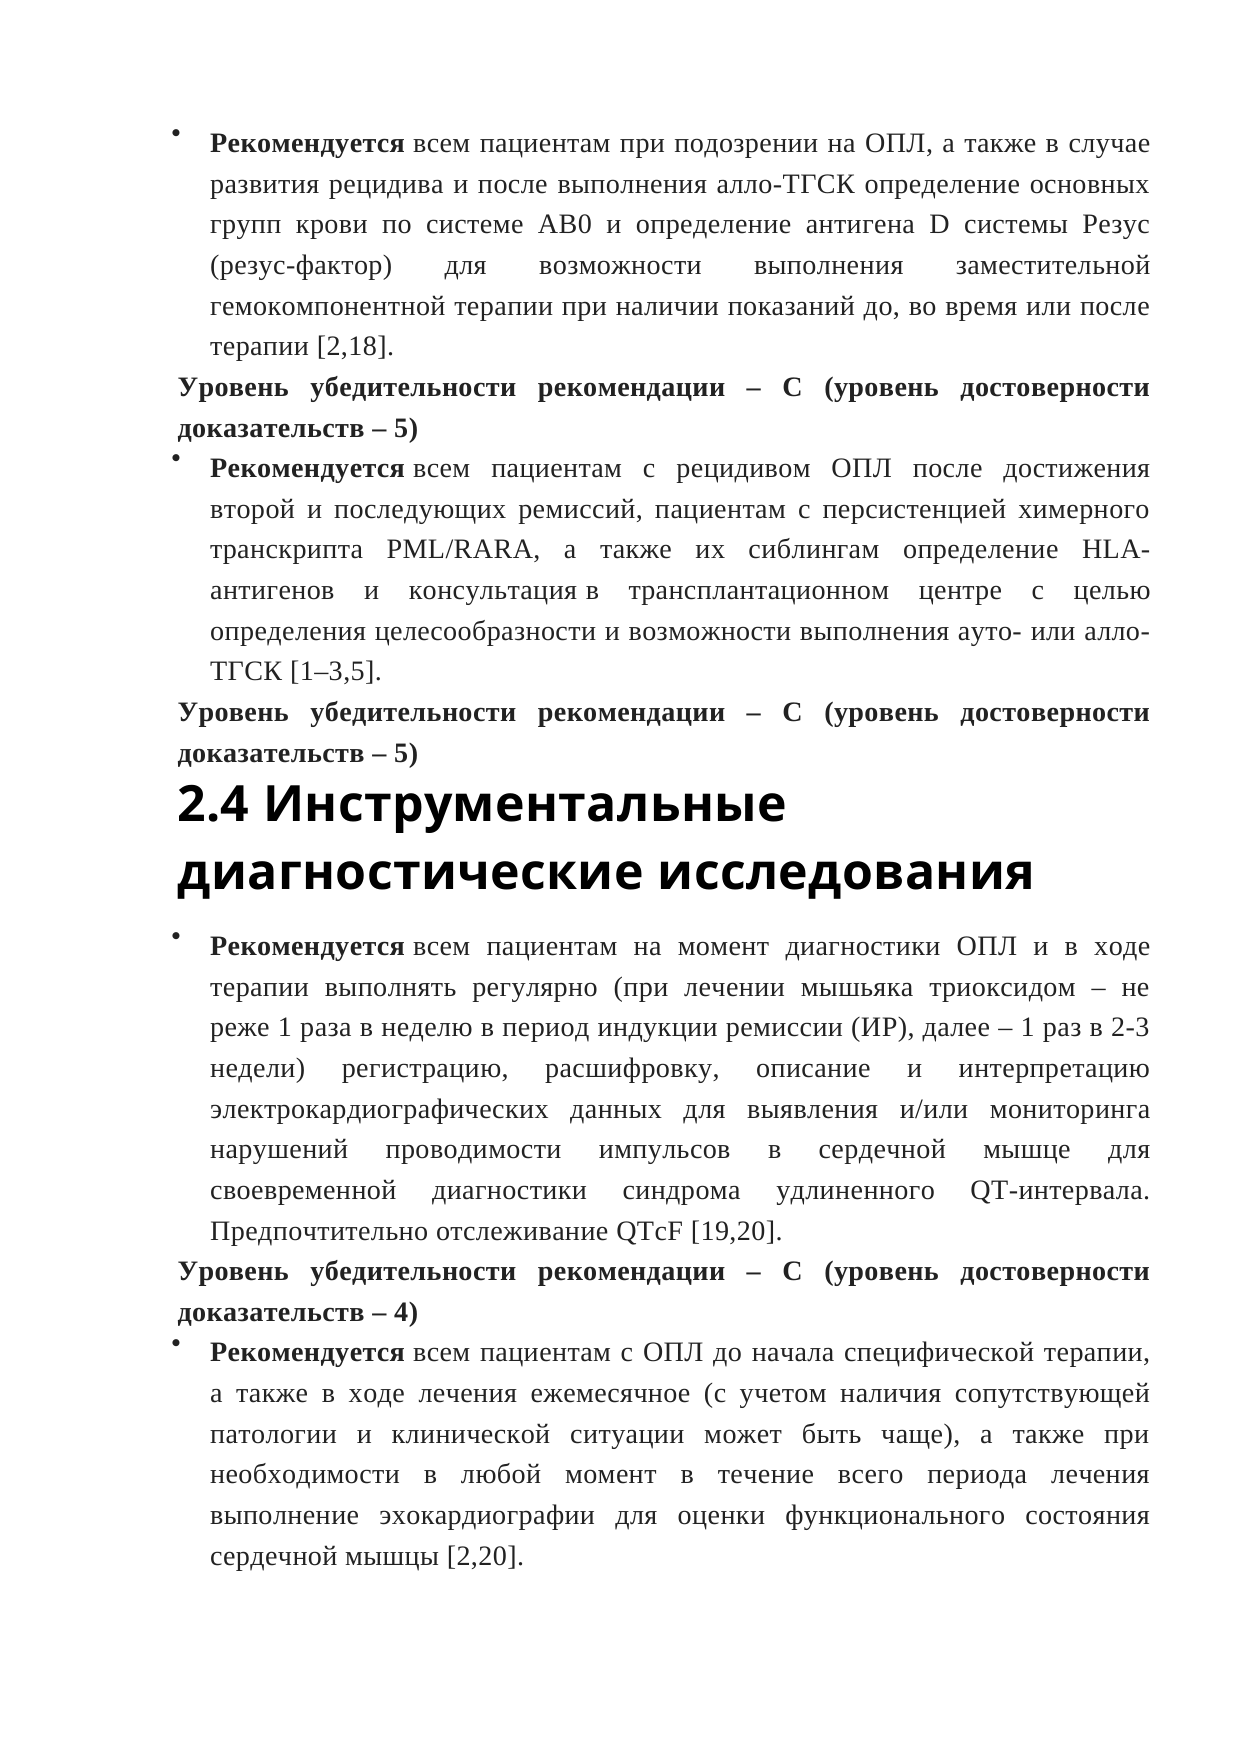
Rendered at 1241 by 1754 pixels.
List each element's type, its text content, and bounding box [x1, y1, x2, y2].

list Рекомендуется всем пациентам с рецидивом ОПЛ после достижения второй и последующих ремиссий, пациентам с персистенцией химерного транскрипта PML/RARA, а также их сиблингам определение HLA-антигенов и консультация в трансплантационном центре с целью определения целесообразности и возможности выполнения ауто- или алло-ТГСК [1–3,5]. [172, 443, 1152, 687]
list Рекомендуется всем пациентам с ОПЛ до начала специфической терапии, а также в ходе лечения ежемесячное (с учетом наличия сопутствующей патологии и клинической ситуации может быть чаще), а также при необходимости в любой момент в течение всего периода лечения выполнение эхокардиографии для оценки функционального состояния сердечной мышцы [2,20]. [172, 1327, 1152, 1571]
text Уровень убедительности рекомендации ‒ С (уровень достоверности доказательств – 5) [177, 362, 1152, 443]
text Уровень убедительности рекомендации ‒ C (уровень достоверности доказательств – 5) [177, 687, 1152, 768]
list Рекомендуется всем пациентам при подозрении на ОПЛ, а также в случае развития рецидива и после выполнения алло-ТГСК определение основных групп крови по системе АВ0 и определение антигена D системы Резус (резус-фактор) для возможности выполнения заместительной гемокомпонентной терапии при наличии показаний до, во время или после терапии [2,18]. [172, 118, 1152, 362]
list Рекомендуется всем пациентам на момент диагностики ОПЛ и в ходе терапии выполнять регулярно (при лечении мышьяка триоксидом – не реже 1 раза в неделю в период индукции ремиссии (ИР), далее ‒ 1 раз в 2-3 недели) регистрацию, расшифровку, описание и интерпретацию электрокардиографических данных для выявления и/или мониторинга нарушений проводимости импульсов в сердечной мышце для своевременной диагностики синдрома удлиненного QT-интервала. Предпочтительно отслеживание QTcF [19,20]. [172, 921, 1152, 1246]
text Уровень убедительности рекомендации ‒ С (уровень достоверности доказательств – 4) [177, 1246, 1152, 1327]
text 2.4 Инструментальные диагностические исследования [177, 768, 1152, 904]
